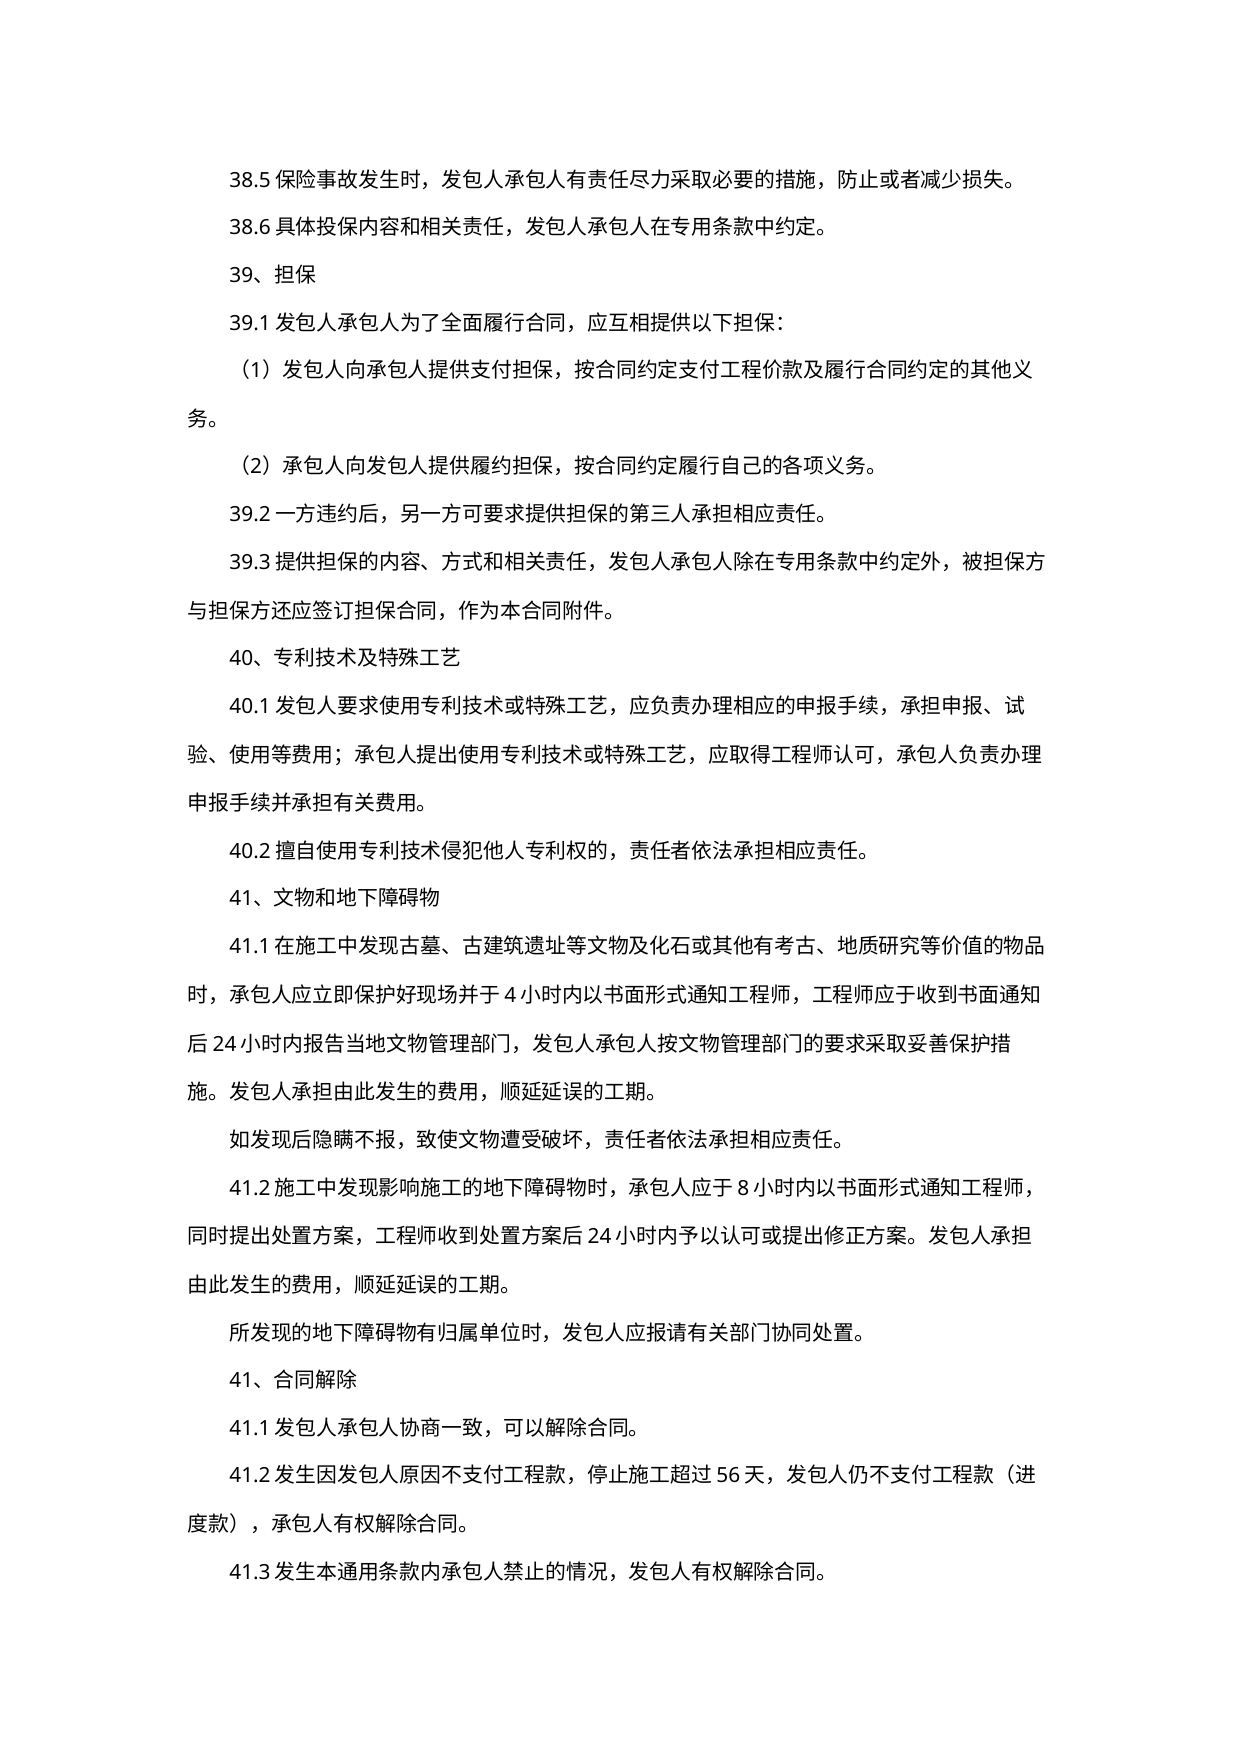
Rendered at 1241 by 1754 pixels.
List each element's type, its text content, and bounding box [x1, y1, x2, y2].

text 41.3发生本通用条款内承包人禁止的情况，发包人有权解除合同。 [187, 1554, 1053, 1586]
text 所发现的地下障碍物有归属单位时，发包人应报请有关部门协同处置。 [187, 1315, 1053, 1347]
text 40、专利技术及特殊工艺 [187, 640, 1053, 673]
text 41、文物和地下障碍物 [187, 881, 1053, 913]
text （2）承包人向发包人提供履约担保，按合同约定履行自己的各项义务。 [187, 449, 1053, 481]
text 41.1发包人承包人协商一致，可以解除合同。 [187, 1410, 1053, 1442]
text 41、合同解除 [187, 1362, 1053, 1395]
text 38.5保险事故发生时，发包人承包人有责任尽力采取必要的措施，防止或者减少损失。 [187, 162, 1053, 194]
text 39、担保 [187, 257, 1053, 290]
text 38.6具体投保内容和相关责任，发包人承包人在专用条款中约定。 [187, 209, 1053, 242]
text 40.1发包人要求使用专利技术或特殊工艺，应负责办理相应的申报手续，承担申报、试验、使用等费用；承包人提出使用专利技术或特殊工艺，应取得工程师认可，承包人负责办理申报手续并承担有关费用。 [187, 688, 1053, 818]
text 41.2施工中发现影响施工的地下障碍物时，承包人应于8小时内以书面形式通知工程师，同时提出处置方案，工程师收到处置方案后24小时内予以认可或提出修正方案。发包人承担由此发生的费用，顺延延误的工期。 [187, 1170, 1053, 1300]
text 39.1发包人承包人为了全面履行合同，应互相提供以下担保： [187, 305, 1053, 337]
text 41.1在施工中发现古墓、古建筑遗址等文物及化石或其他有考古、地质研究等价值的物品时，承包人应立即保护好现场并于4小时内以书面形式通知工程师，工程师应于收到书面通知后24小时内报告当地文物管理部门，发包人承包人按文物管理部门的要求采取妥善保护措施。发包人承担由此发生的费用，顺延延误的工期。 [187, 928, 1053, 1107]
text 41.2发生因发包人原因不支付工程款，停止施工超过56天，发包人仍不支付工程款（进度款），承包人有权解除合同。 [187, 1458, 1053, 1539]
text 39.3提供担保的内容、方式和相关责任，发包人承包人除在专用条款中约定外，被担保方与担保方还应签订担保合同，作为本合同附件。 [187, 544, 1053, 625]
text 如发现后隐瞒不报，致使文物遭受破坏，责任者依法承担相应责任。 [187, 1122, 1053, 1154]
text （1）发包人向承包人提供支付担保，按合同约定支付工程价款及履行合同约定的其他义务。 [187, 352, 1053, 434]
text 39.2一方违约后，另一方可要求提供担保的第三人承担相应责任。 [187, 496, 1053, 529]
text 40.2擅自使用专利技术侵犯他人专利权的，责任者依法承担相应责任。 [187, 833, 1053, 866]
